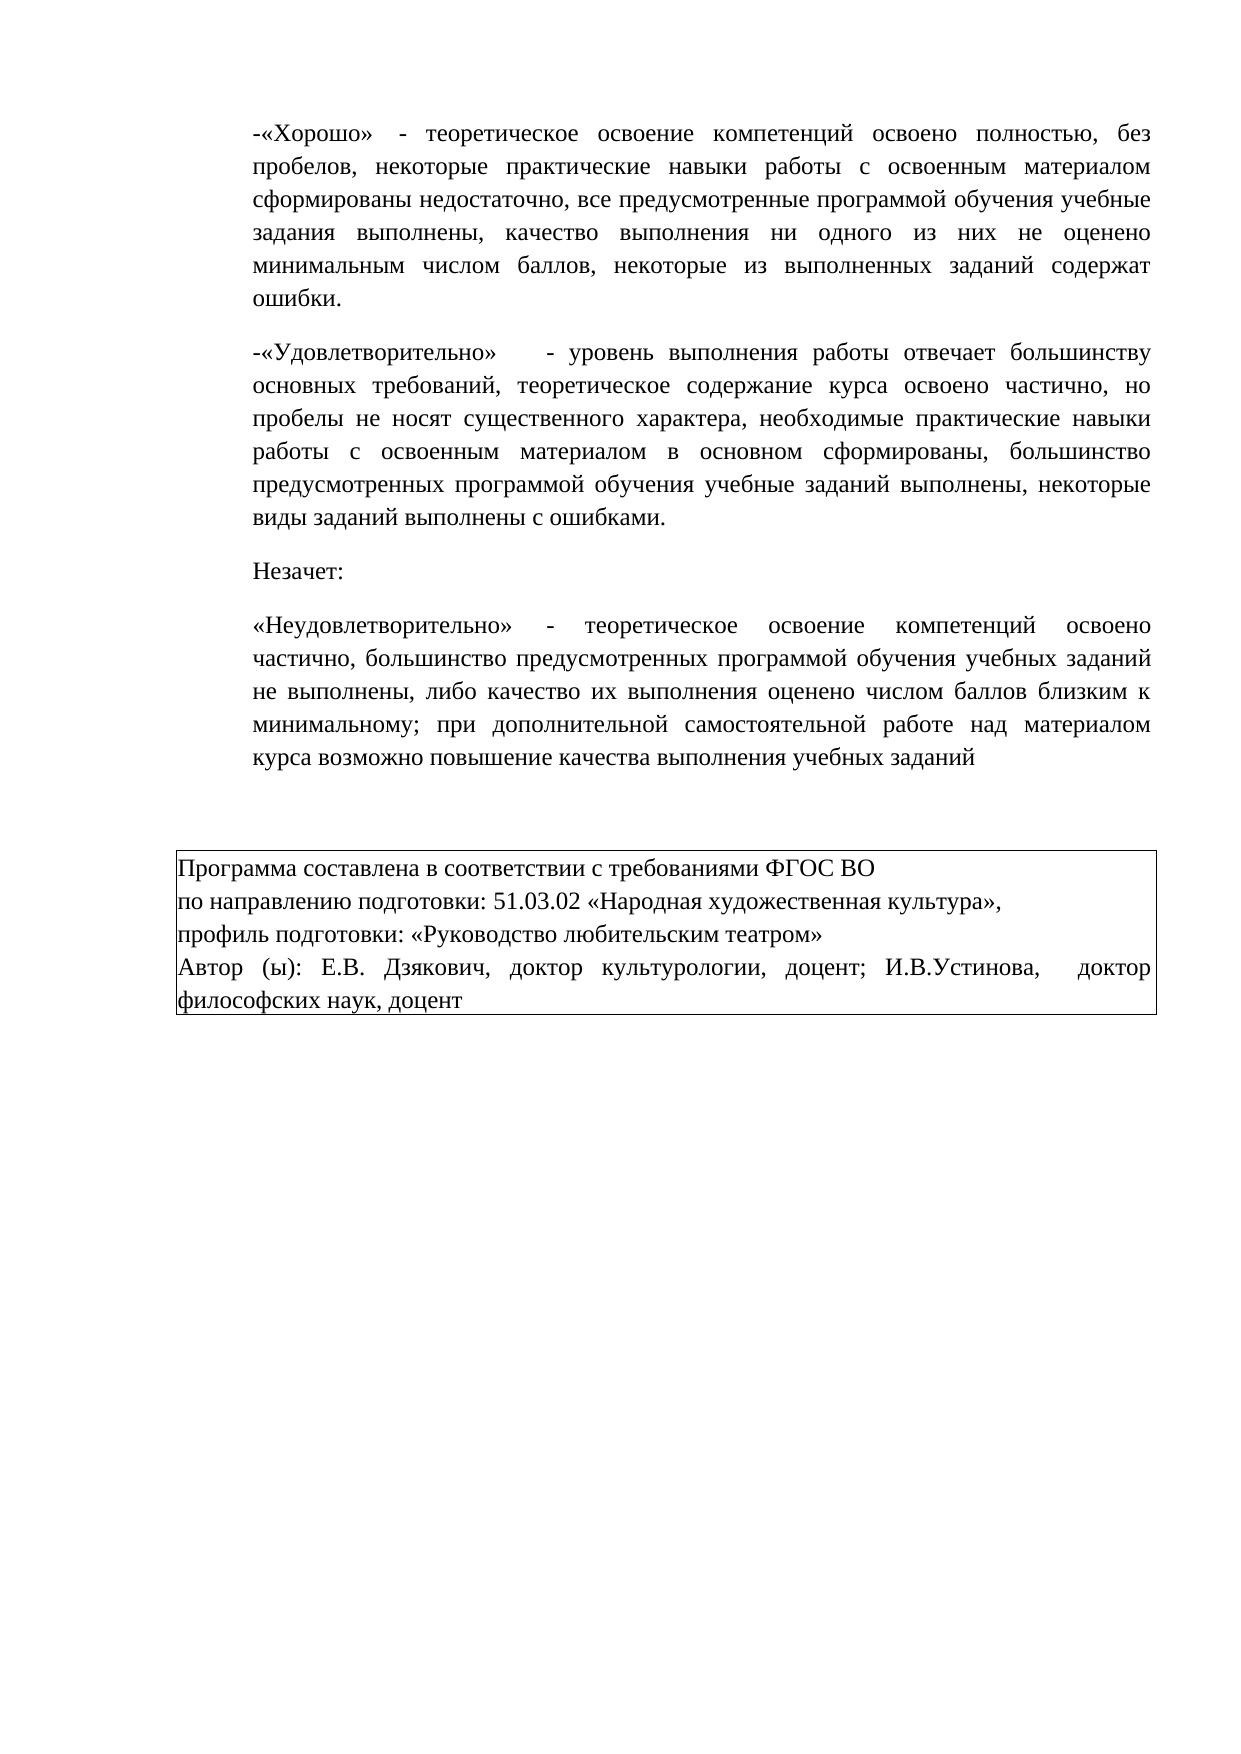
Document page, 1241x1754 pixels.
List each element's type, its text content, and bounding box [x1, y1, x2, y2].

text по направлению подготовки: 51.03.02 «Народная художественная культура», [177, 883, 1156, 914]
text «Неудовлетворительно» - теоретическое освоение компетенций освоено частично, большинство предусмотренных программой обучения учебных заданий не выполнены, либо качество их выполнения оценено числом баллов близким к минимальному; при дополнительной самостоятельной работе над материалом курса возможно повышение качества выполнения учебных заданий [252, 610, 1152, 771]
text -«Хорошо» - теоретическое освоение компетенций освоено полностью, без пробелов, некоторые практические навыки работы с освоенным материалом сформированы недостаточно, все предусмотренные программой обучения учебные задания выполнены, качество выполнения ни одного из них не оценено минимальным числом баллов, некоторые из выполненных заданий содержат ошибки. [252, 118, 1152, 312]
text Незачет: [252, 556, 1152, 585]
text -«Удовлетворительно» - уровень выполнения работы отвечает большинству основных требований, теоретическое содержание курса освоено частично, но пробелы не носят существенного характера, необходимые практические навыки работы с освоенным материалом в основном сформированы, большинство предусмотренных программой обучения учебные заданий выполнены, некоторые виды заданий выполнены с ошибками. [252, 337, 1152, 531]
text профиль подготовки: «Руководство любительским театром» [177, 916, 1156, 948]
text Программа составлена в соответствии с требованиями ФГОС ВО [177, 851, 1156, 882]
text Автор (ы): Е.В. Дзякович, доктор культурологии, доцент; И.В.Устинова, доктор философских наук, доцент [177, 949, 1156, 1014]
